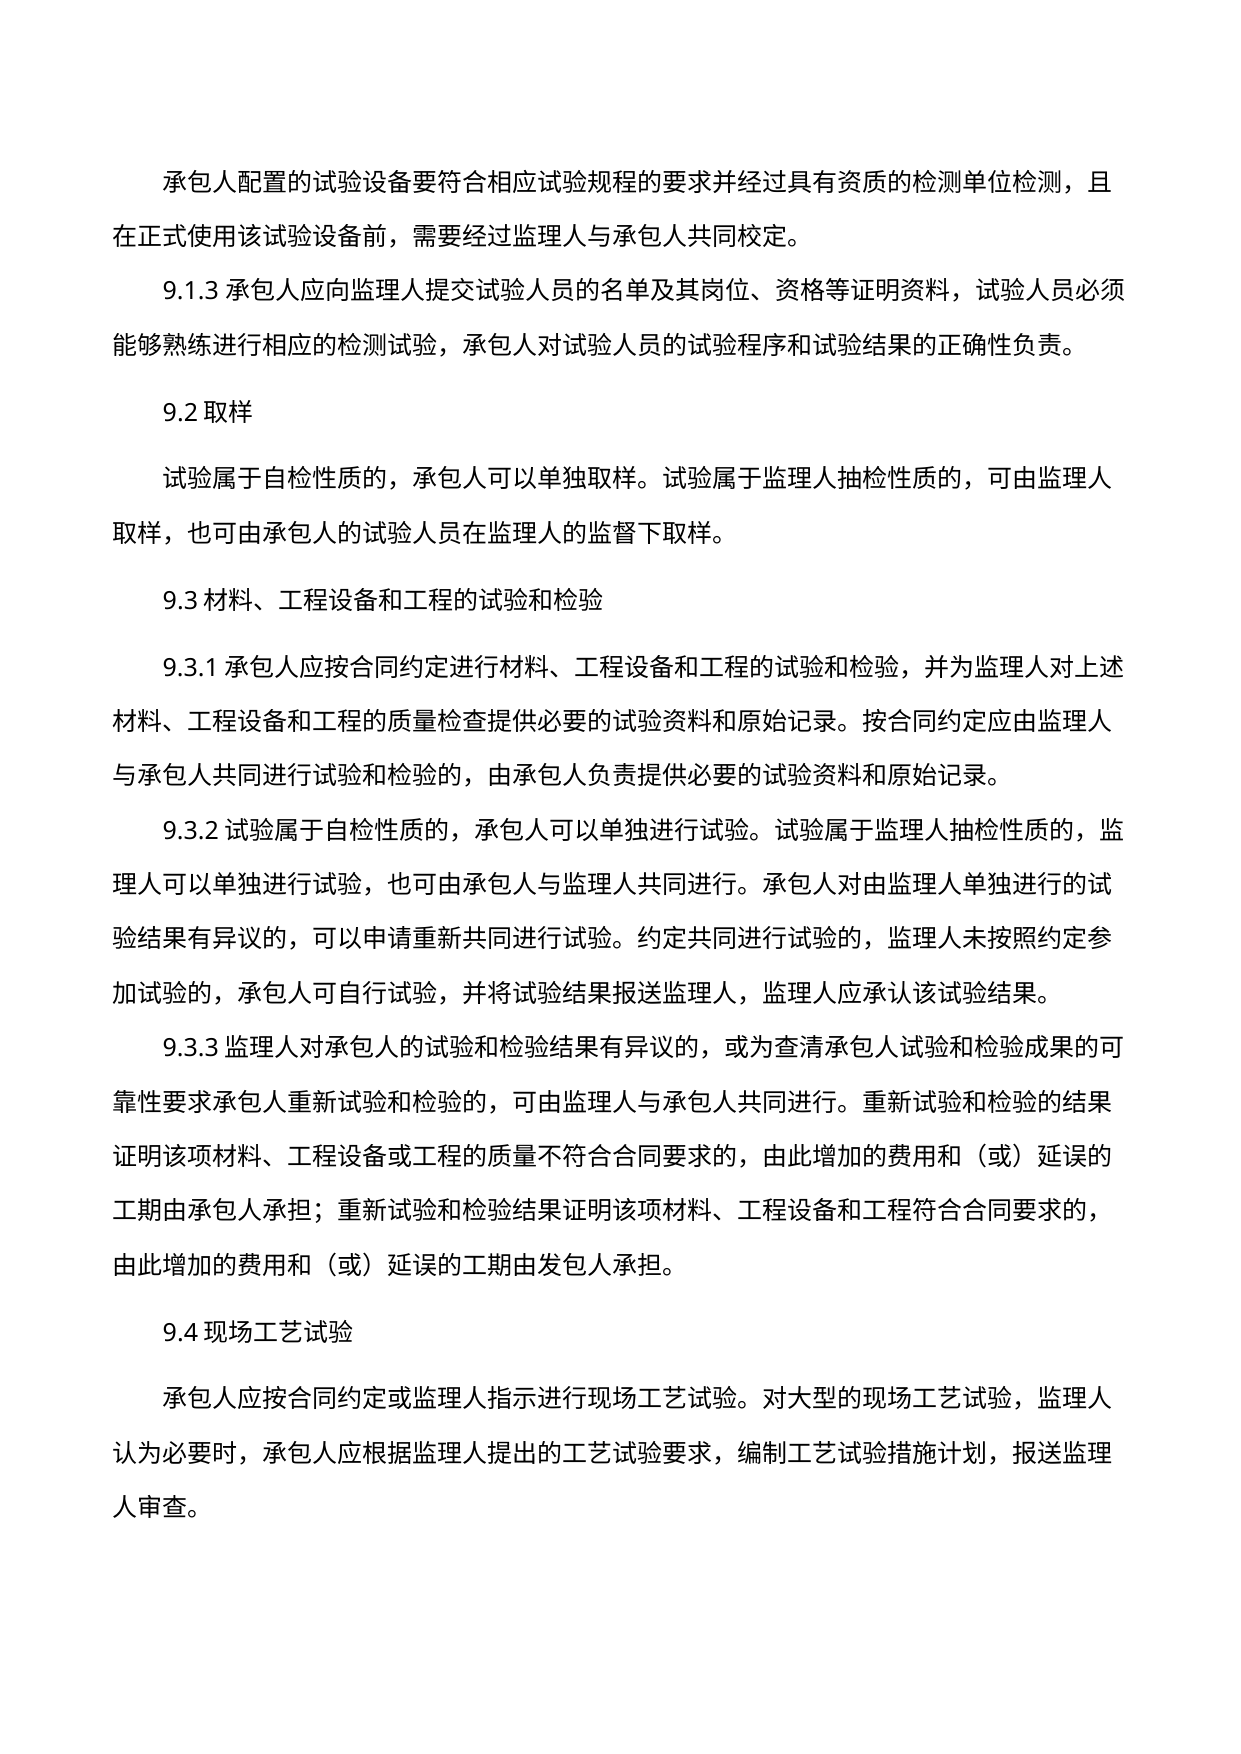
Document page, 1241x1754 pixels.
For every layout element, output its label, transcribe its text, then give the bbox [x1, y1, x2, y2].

text 承包人配置的试验设备要符合相应试验规程的要求并经过具有资质的检测单位检测，且在正式使用该试验设备前，需要经过监理人与承包人共同校定。 [112, 162, 1128, 253]
text 承包人应按合同约定或监理人指示进行现场工艺试验。对大型的现场工艺试验，监理人认为必要时，承包人应根据监理人提出的工艺试验要求，编制工艺试验措施计划，报送监理人审查。 [112, 1379, 1128, 1524]
text 9.3.3监理人对承包人的试验和检验结果有异议的，或为查清承包人试验和检验成果的可靠性要求承包人重新试验和检验的，可由监理人与承包人共同进行。重新试验和检验的结果证明该项材料、工程设备或工程的质量不符合合同要求的，由此增加的费用和（或）延误的工期由承包人承担；重新试验和检验结果证明该项材料、工程设备和工程符合合同要求的，由此增加的费用和（或）延误的工期由发包人承担。 [112, 1028, 1128, 1281]
text 9.3.1承包人应按合同约定进行材料、工程设备和工程的试验和检验，并为监理人对上述材料、工程设备和工程的质量检查提供必要的试验资料和原始记录。按合同约定应由监理人与承包人共同进行试验和检验的，由承包人负责提供必要的试验资料和原始记录。 [112, 647, 1128, 792]
text 试验属于自检性质的，承包人可以单独取样。试验属于监理人抽检性质的，可由监理人取样，也可由承包人的试验人员在监理人的监督下取样。 [112, 459, 1128, 549]
subtitle 9.4现场工艺试验 [112, 1312, 1128, 1348]
text 9.1.3 承包人应向监理人提交试验人员的名单及其岗位、资格等证明资料，试验人员必须能够熟练进行相应的检测试验，承包人对试验人员的试验程序和试验结果的正确性负责。 [112, 271, 1128, 361]
text 9.3.2试验属于自检性质的，承包人可以单独进行试验。试验属于监理人抽检性质的，监理人可以单独进行试验，也可由承包人与监理人共同进行。承包人对由监理人单独进行的试验结果有异议的，可以申请重新共同进行试验。约定共同进行试验的，监理人未按照约定参加试验的，承包人可自行试验，并将试验结果报送监理人，监理人应承认该试验结果。 [112, 810, 1128, 1009]
subtitle 9.2取样 [112, 392, 1128, 428]
subtitle 9.3材料、工程设备和工程的试验和检验 [112, 580, 1128, 616]
